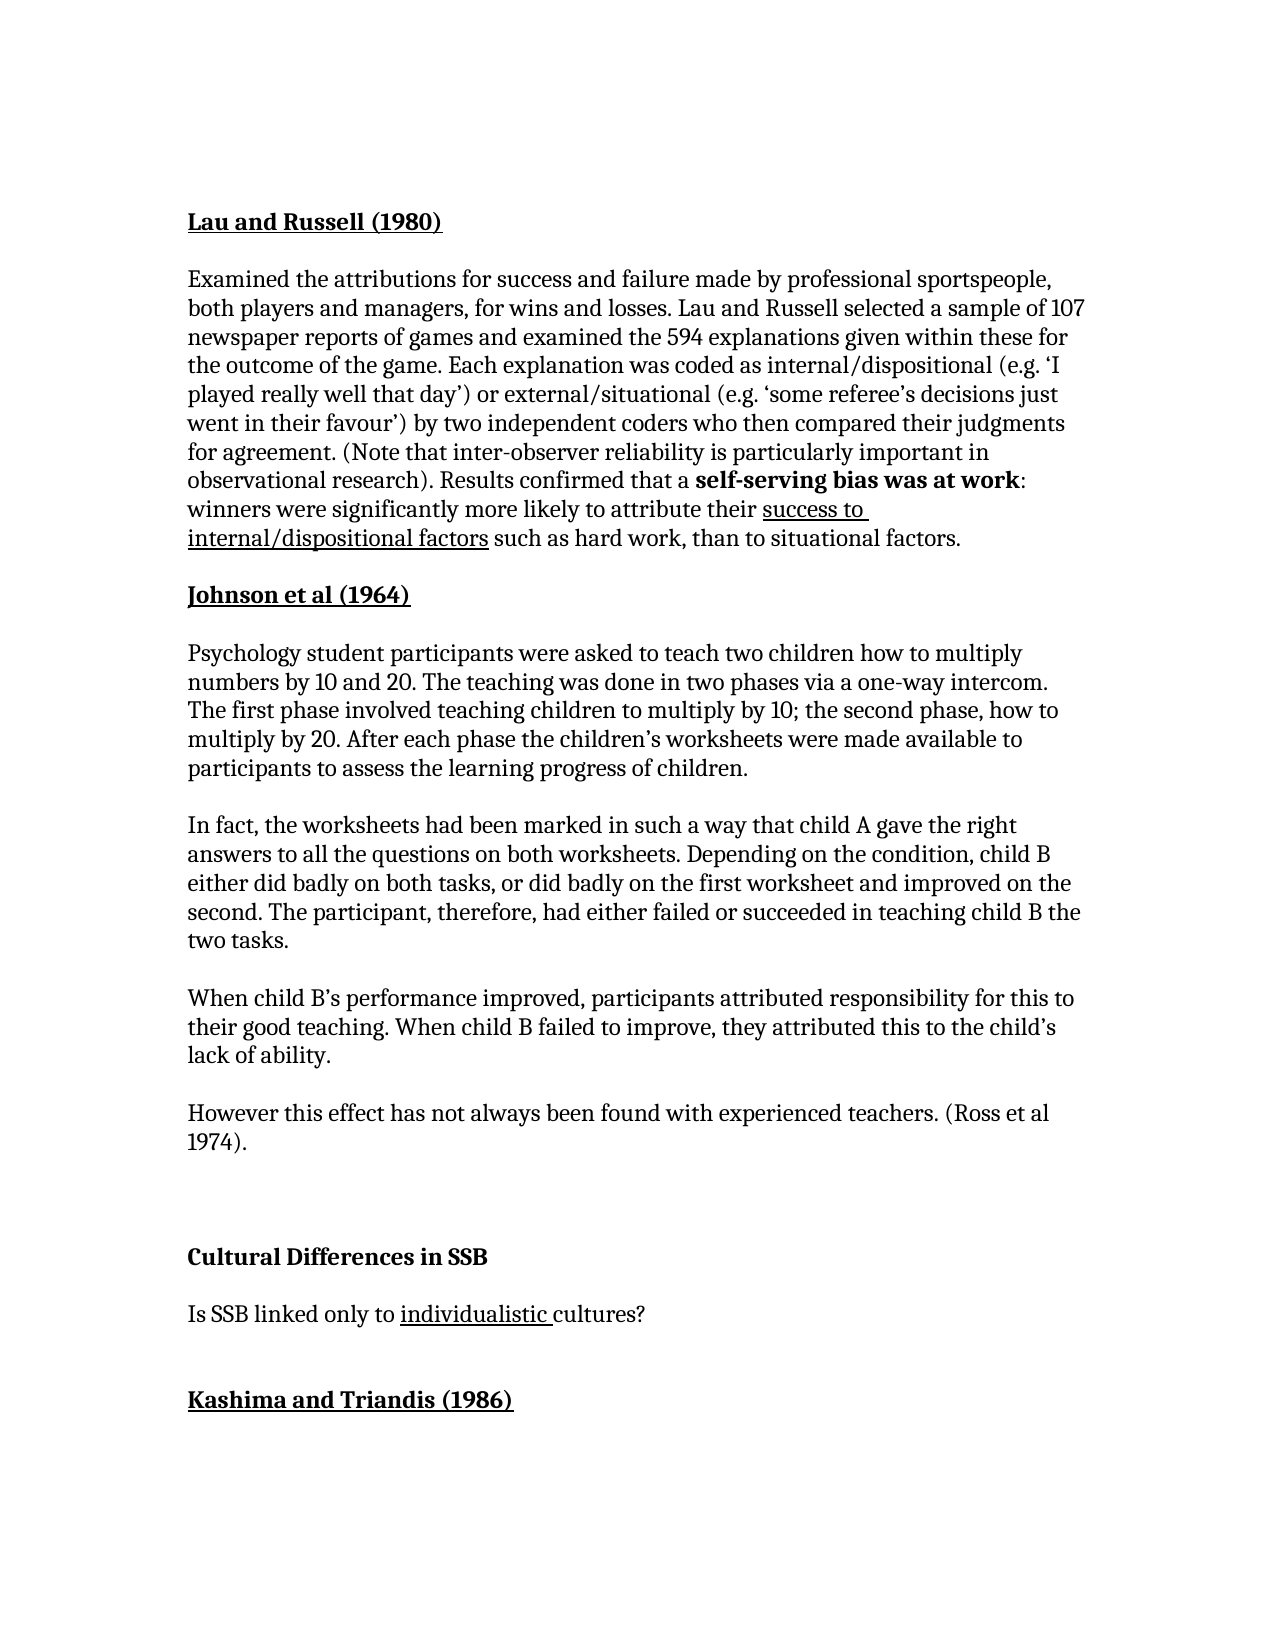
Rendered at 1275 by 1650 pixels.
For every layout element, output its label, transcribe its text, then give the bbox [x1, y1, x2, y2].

text Johnson et al (1964) [187, 581, 1087, 610]
text However this effect has not always been found with experienced teachers. (Ross et al 1974). [187, 1099, 1087, 1156]
text Psychology student participants were asked to teach two children how to multiply numbers by 10 and 20. The teaching was done in two phases via a one-way intercom. The first phase involved teaching children to multiply by 10; the second phase, how to multiply by 20. After each phase the children’s worksheets were made available to participants to assess the learning progress of children. [187, 639, 1087, 782]
text When child B’s performance improved, participants attributed responsibility for this to their good teaching. When child B failed to improve, they attributed this to the child’s lack of ability. [187, 984, 1087, 1070]
text Examined the attributions for success and failure made by professional sportspeople, both players and managers, for wins and losses. Lau and Russell selected a sample of 107 newspaper reports of games and examined the 594 explanations given within these for the outcome of the game. Each explanation was coded as internal/dispositional (e.g. ‘I played really well that day’) or external/situational (e.g. ‘some referee’s decisions just went in their favour’) by two independent coders who then compared their judgments for agreement. (Note that inter-observer reliability is particularly important in observational research). Results confirmed that a self-serving bias was at work: winners were significantly more likely to attribute their success to internal/dispositional factors such as hard work, than to situational factors. [187, 265, 1087, 552]
text Is SSB linked only to individualistic cultures? [187, 1300, 1087, 1329]
text Kashima and Triandis (1986) [187, 1386, 1087, 1415]
text Lau and Russell (1980) [187, 207, 1087, 236]
text In fact, the worksheets had been marked in such a way that child A gave the right answers to all the questions on both worksheets. Depending on the condition, child B either did badly on both tasks, or did badly on the first worksheet and improved on the second. The participant, therefore, had either failed or succeeded in teaching child B the two tasks. [187, 811, 1087, 955]
text Cultural Differences in SSB [187, 1242, 1087, 1271]
